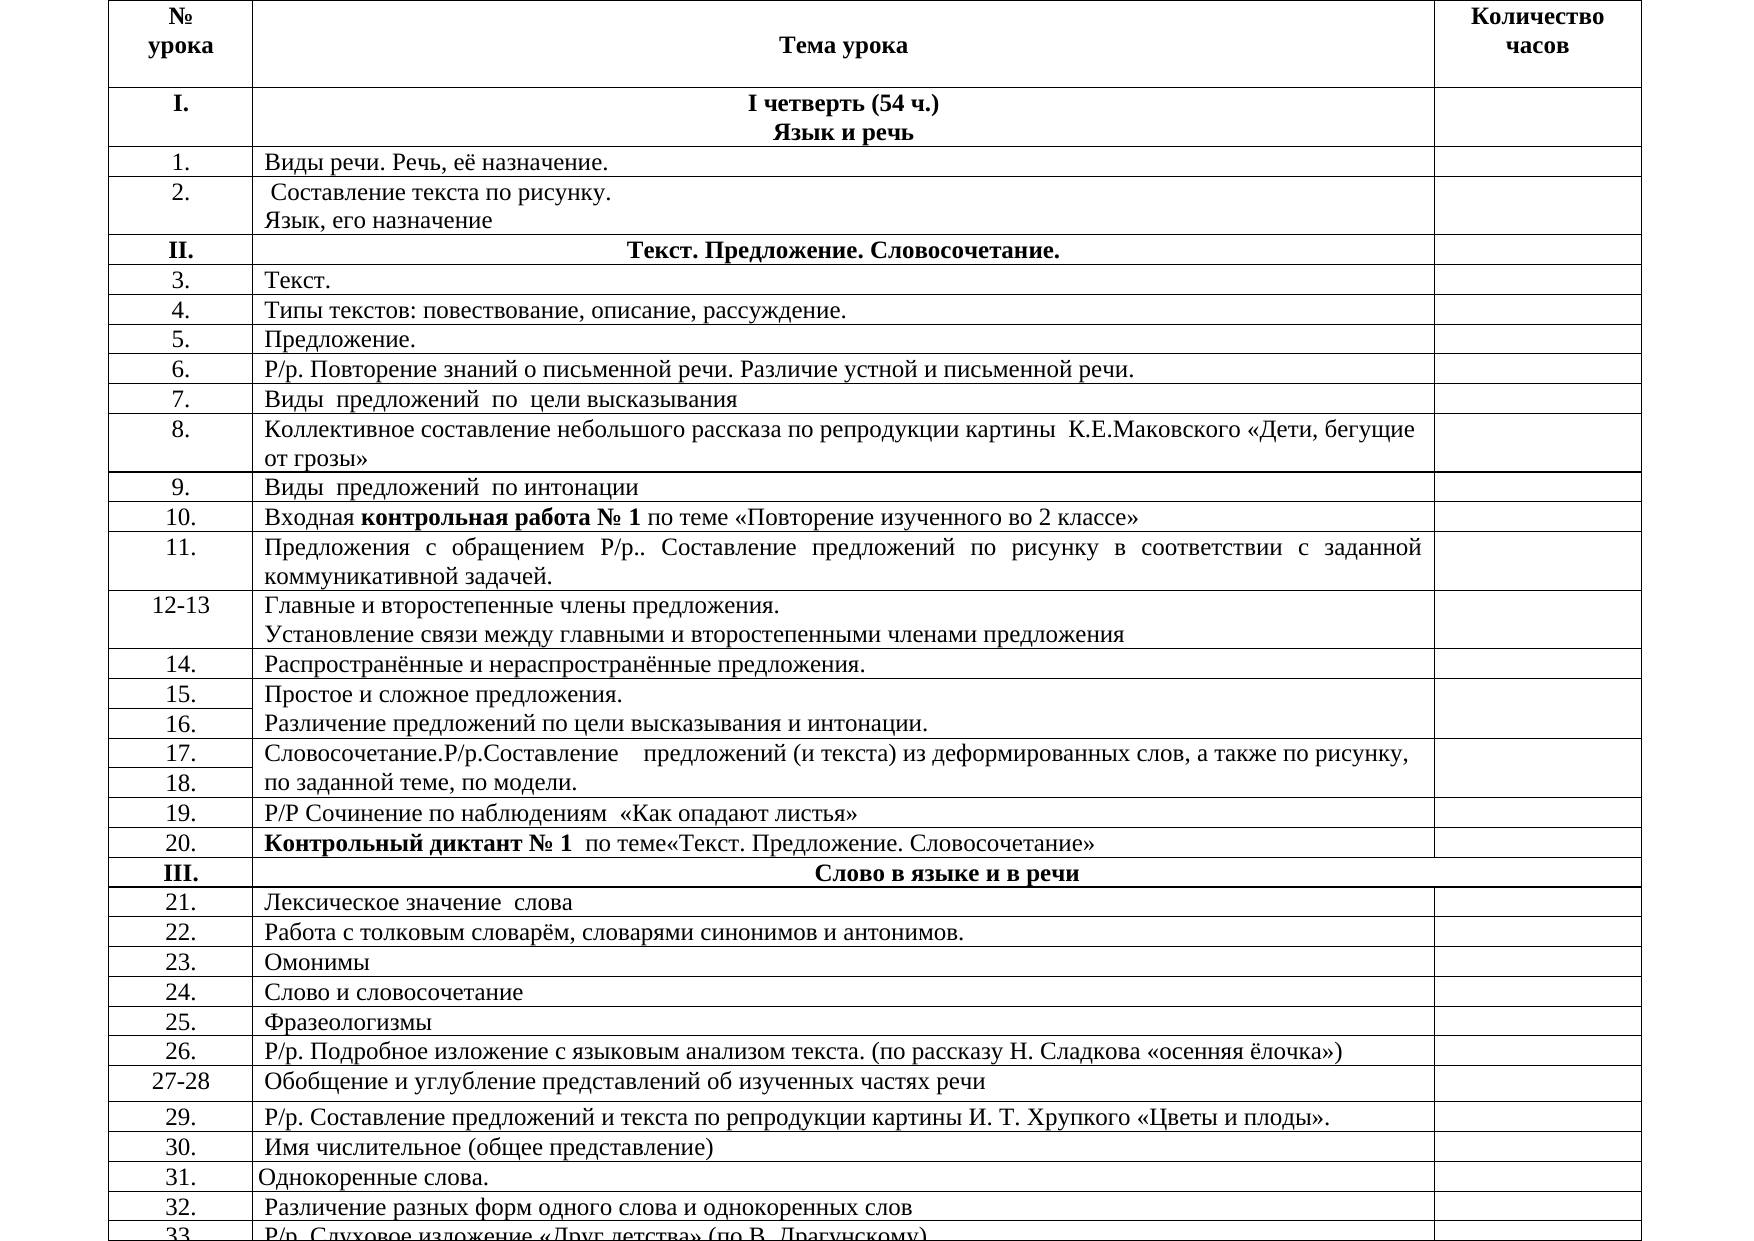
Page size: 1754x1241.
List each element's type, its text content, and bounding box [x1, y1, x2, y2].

table_cell Слово и словосочетание [253, 977, 1434, 1006]
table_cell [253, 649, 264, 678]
table_cell 6. [109, 354, 252, 383]
table_cell 17. [109, 739, 252, 767]
table_cell Входная контрольная работа № 1 по теме «Повторение изученного во 2 классе» [253, 502, 1434, 531]
table_cell Контрольный диктант № 1 по теме«Текст. Предложение. Словосочетание» [253, 828, 1434, 857]
table_cell Словосочетание.Р/р.Составление предложений (и текста) из деформированных слов, а также по рисунку, по заданной теме, по модели. [253, 739, 1434, 797]
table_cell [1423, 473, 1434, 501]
table_cell 33. [109, 1221, 252, 1240]
table_cell [1435, 977, 1641, 1006]
table_cell Предложение. [253, 325, 1434, 353]
table_cell 12-13 [109, 591, 252, 648]
table_cell Текст. Предложение. Словосочетание. [253, 235, 1434, 264]
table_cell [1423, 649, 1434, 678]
table_cell [1435, 1066, 1641, 1101]
table_cell Р/р. Повторение знаний о письменной речи. Различие устной и письменной речи. [253, 354, 1434, 383]
table_cell [1435, 917, 1641, 946]
table_cell [1435, 591, 1641, 648]
table_cell Текст. [253, 265, 1434, 294]
table_cell 10. [109, 502, 252, 531]
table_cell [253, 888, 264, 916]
table_cell [1435, 473, 1641, 501]
table_cell Обобщение и углубление представлений об изученных частях речи [253, 1066, 1434, 1101]
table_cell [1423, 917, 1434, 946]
table_cell 30. [109, 1132, 252, 1161]
table_cell [1435, 679, 1641, 737]
table_cell Р/р. Слуховое изложение «Друг детства» (по В. Драгунскому) [253, 1221, 1434, 1240]
table_cell 26. [109, 1036, 252, 1065]
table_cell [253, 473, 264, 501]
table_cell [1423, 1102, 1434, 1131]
table_cell [1435, 325, 1445, 353]
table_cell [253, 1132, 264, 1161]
table_cell [1435, 1221, 1641, 1240]
table_cell 22. [109, 917, 252, 946]
table_cell [1630, 1132, 1641, 1161]
table_cell 25. [109, 1007, 252, 1035]
table_cell 15. [109, 679, 252, 708]
table_cell Фразеологизмы [253, 1007, 1434, 1035]
table_cell [1435, 649, 1445, 678]
table_header Тема урока [253, 1, 1434, 87]
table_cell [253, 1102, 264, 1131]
table_cell 9. [109, 473, 252, 501]
table_cell 3. [109, 265, 252, 294]
table_cell Слово в языке и в речи [253, 858, 1641, 886]
table_cell 18. [109, 768, 252, 797]
table_cell [1630, 649, 1641, 678]
table_cell Составление текста по рисунку. Язык, его назначение [253, 177, 1434, 234]
table_cell I. [109, 88, 252, 146]
table_cell Коллективное составление небольшого рассказа по репродукции картины К.Е.Маковского «Дети, бегущие от грозы» [253, 414, 1434, 471]
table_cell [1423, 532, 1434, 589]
table_cell 14. [109, 649, 252, 678]
table_cell 16. [109, 709, 252, 737]
table_cell Главные и второстепенные члены предложения. Установление связи между главными и второстепенными членами предложения [253, 591, 1434, 648]
table_cell [1435, 177, 1641, 234]
table_cell 32. [109, 1192, 252, 1220]
table_cell [1435, 414, 1641, 471]
table_cell [1435, 1132, 1445, 1161]
table_cell Р/Р Сочинение по наблюдениям «Как опадают листья» [253, 798, 1434, 827]
table_cell [1435, 1162, 1641, 1191]
table_cell [1630, 947, 1641, 976]
table_cell 8. [109, 414, 252, 471]
table_cell Однокоренные слова. [253, 1162, 1434, 1191]
table_cell [1435, 502, 1641, 531]
table_cell [1435, 384, 1445, 413]
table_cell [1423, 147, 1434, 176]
table_cell 7. [109, 384, 252, 413]
table_cell I четверть (54 ч.) Язык и речь [253, 88, 1434, 146]
table_cell [1630, 1102, 1641, 1131]
table_cell 19. [109, 798, 252, 827]
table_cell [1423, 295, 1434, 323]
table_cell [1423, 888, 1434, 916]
table_cell [1435, 354, 1641, 383]
table_cell II. [109, 235, 252, 264]
table_header Количество часов [1435, 1, 1641, 87]
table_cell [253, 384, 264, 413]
table_cell [1435, 1036, 1641, 1065]
table_cell [1630, 325, 1641, 353]
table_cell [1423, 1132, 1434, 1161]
table_cell [1435, 265, 1641, 294]
table_header № урока [109, 1, 252, 87]
table_cell [1435, 147, 1641, 176]
table_cell [1435, 235, 1641, 264]
table_cell 20. [109, 828, 252, 857]
table_cell 2. [109, 177, 252, 234]
table_cell 11. [109, 532, 252, 589]
table_cell Р/р. Подробное изложение с языковым анализом текста. (по рассказу Н. Сладкова «осенняя ёлочка») [253, 1036, 1434, 1065]
table_cell 24. [109, 977, 252, 1006]
table_cell 21. [109, 888, 252, 916]
table_cell [1435, 739, 1641, 797]
table_cell [1630, 888, 1641, 916]
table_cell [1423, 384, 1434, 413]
table_cell [1435, 295, 1641, 323]
table_cell [1435, 798, 1641, 827]
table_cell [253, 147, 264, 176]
table_cell 1. [109, 147, 252, 176]
table_cell [1435, 88, 1641, 146]
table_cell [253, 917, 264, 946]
table_cell [1435, 1192, 1641, 1220]
table_cell [1630, 384, 1641, 413]
table_cell [1435, 888, 1445, 916]
table_cell [1435, 947, 1445, 976]
table_cell [1435, 532, 1641, 589]
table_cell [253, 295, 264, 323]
table_cell 23. [109, 947, 252, 976]
table_cell 31. [109, 1162, 252, 1191]
table_cell [1435, 1102, 1445, 1131]
table_cell 29. [109, 1102, 252, 1131]
table_cell Различение разных форм одного слова и однокоренных слов [253, 1192, 1434, 1220]
table_cell 4. [109, 295, 252, 323]
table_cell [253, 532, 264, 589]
table_cell [1435, 828, 1641, 857]
table_cell Простое и сложное предложения. Различение предложений по цели высказывания и интонации. [253, 679, 1434, 737]
table_cell [1435, 1007, 1641, 1035]
table_cell III. [109, 858, 252, 886]
table_cell 27-28 [109, 1066, 252, 1101]
table_cell 5. [109, 325, 252, 353]
